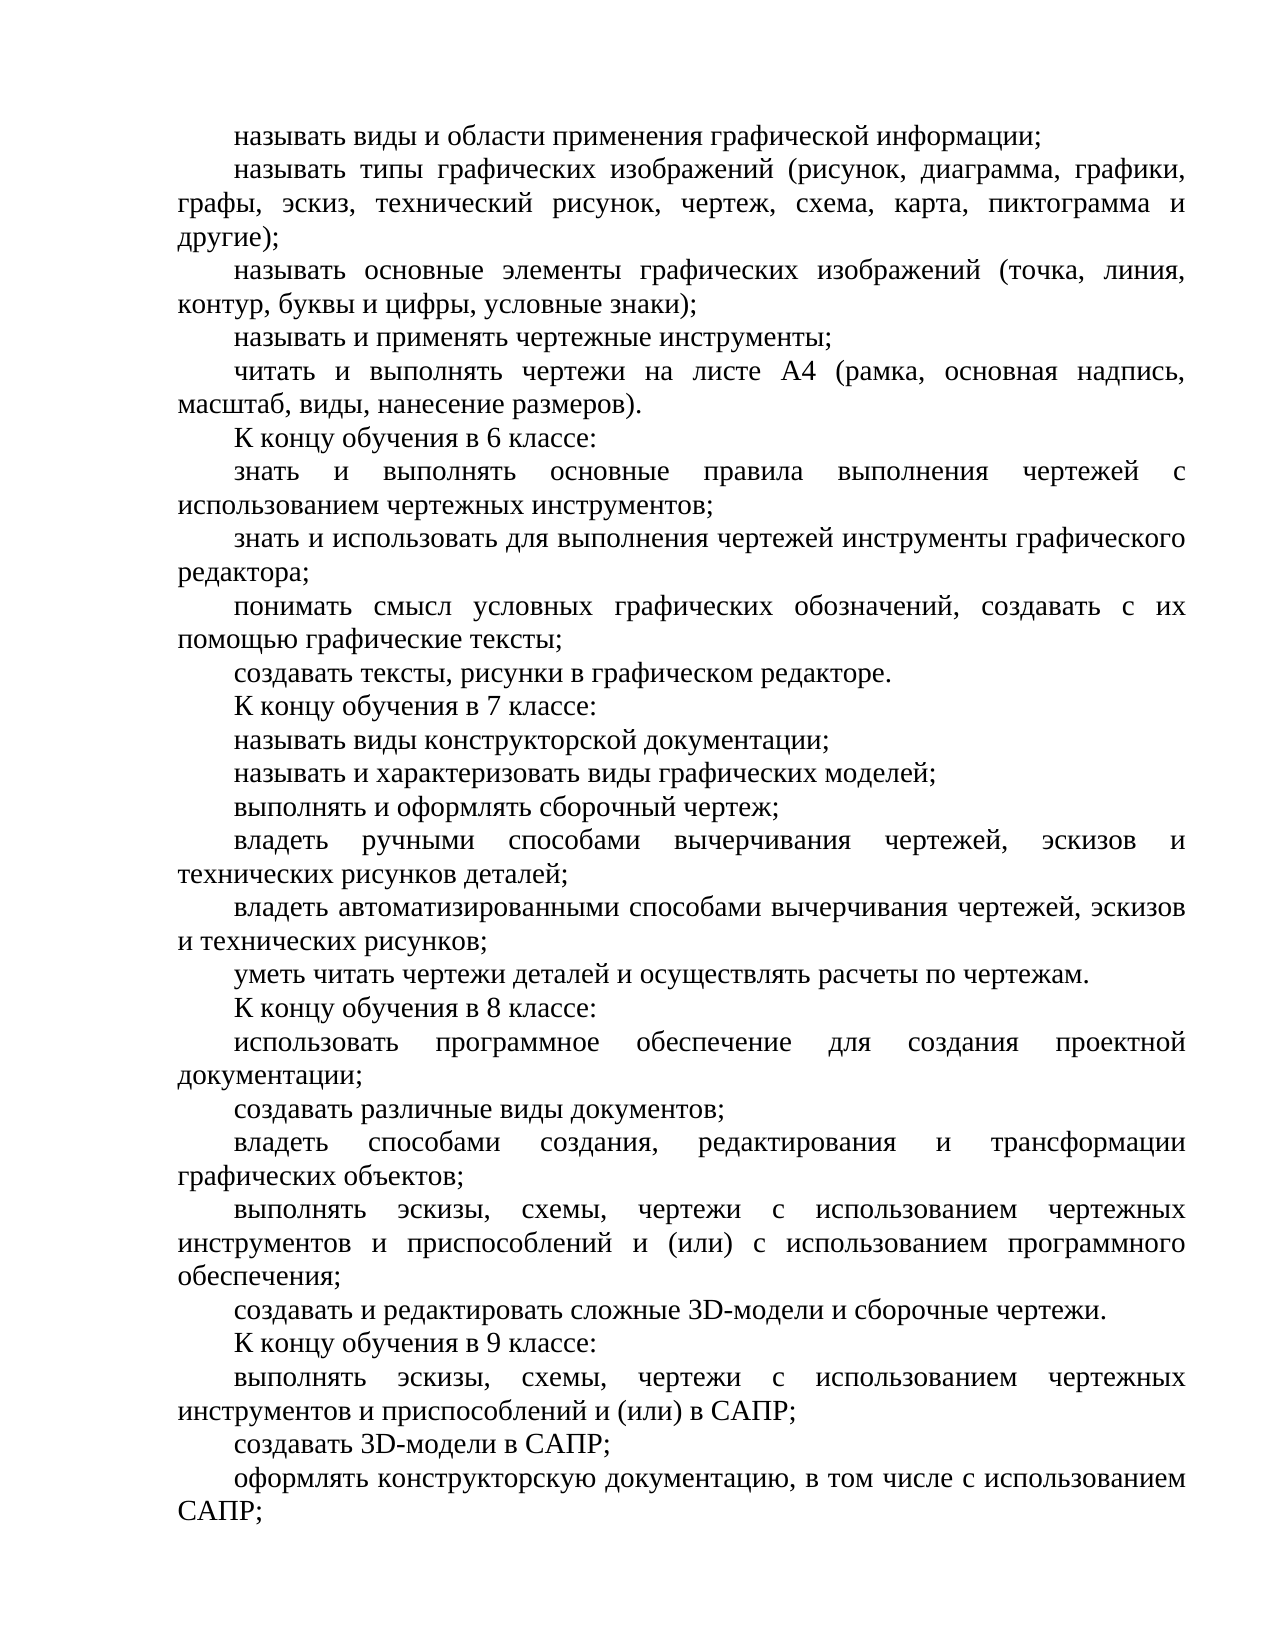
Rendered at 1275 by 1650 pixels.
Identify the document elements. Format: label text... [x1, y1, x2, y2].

text понимать смысл условных графических обозначений, создавать с их помощью графические тексты; [177, 588, 1186, 655]
text создавать тексты, рисунки в графическом редакторе. [177, 655, 1186, 688]
text читать и выполнять чертежи на листе A4 (рамка, основная надпись, масштаб, виды, нанесение размеров). [177, 353, 1186, 420]
text выполнять эскизы, схемы, чертежи с использованием чертежных инструментов и приспособлений и (или) в САПР; [177, 1359, 1186, 1426]
text знать и использовать для выполнения чертежей инструменты графического редактора; [177, 521, 1186, 588]
text уметь читать чертежи деталей и осуществлять расчеты по чертежам. [177, 957, 1186, 990]
text называть типы графических изображений (рисунок, диаграмма, графики, графы, эскиз, технический рисунок, чертеж, схема, карта, пиктограмма и другие); [177, 152, 1186, 252]
text К концу обучения в 9 классе: [177, 1326, 1186, 1359]
text оформлять конструкторскую документацию, в том числе с использованием САПР; [177, 1460, 1186, 1527]
text владеть автоматизированными способами вычерчивания чертежей, эскизов и технических рисунков; [177, 889, 1186, 957]
text создавать и редактировать сложные 3D-модели и сборочные чертежи. [177, 1292, 1186, 1326]
text использовать программное обеспечение для создания проектной документации; [177, 1024, 1186, 1091]
text владеть ручными способами вычерчивания чертежей, эскизов и технических рисунков деталей; [177, 822, 1186, 889]
text К концу обучения в 8 классе: [177, 990, 1186, 1024]
text знать и выполнять основные правила выполнения чертежей с использованием чертежных инструментов; [177, 453, 1186, 521]
text владеть способами создания, редактирования и трансформации графических объектов; [177, 1124, 1186, 1191]
text называть и характеризовать виды графических моделей; [177, 755, 1186, 789]
text называть виды и области применения графической информации; [177, 118, 1186, 152]
text называть и применять чертежные инструменты; [177, 319, 1186, 353]
text называть основные элементы графических изображений (точка, линия, контур, буквы и цифры, условные знаки); [177, 252, 1186, 319]
text создавать различные виды документов; [177, 1091, 1186, 1124]
text называть виды конструкторской документации; [177, 722, 1186, 755]
text выполнять эскизы, схемы, чертежи с использованием чертежных инструментов и приспособлений и (или) с использованием программного обеспечения; [177, 1191, 1186, 1292]
text К концу обучения в 7 классе: [177, 688, 1186, 722]
text выполнять и оформлять сборочный чертеж; [177, 789, 1186, 822]
text создавать 3D-модели в САПР; [177, 1426, 1186, 1460]
text К концу обучения в 6 классе: [177, 420, 1186, 453]
